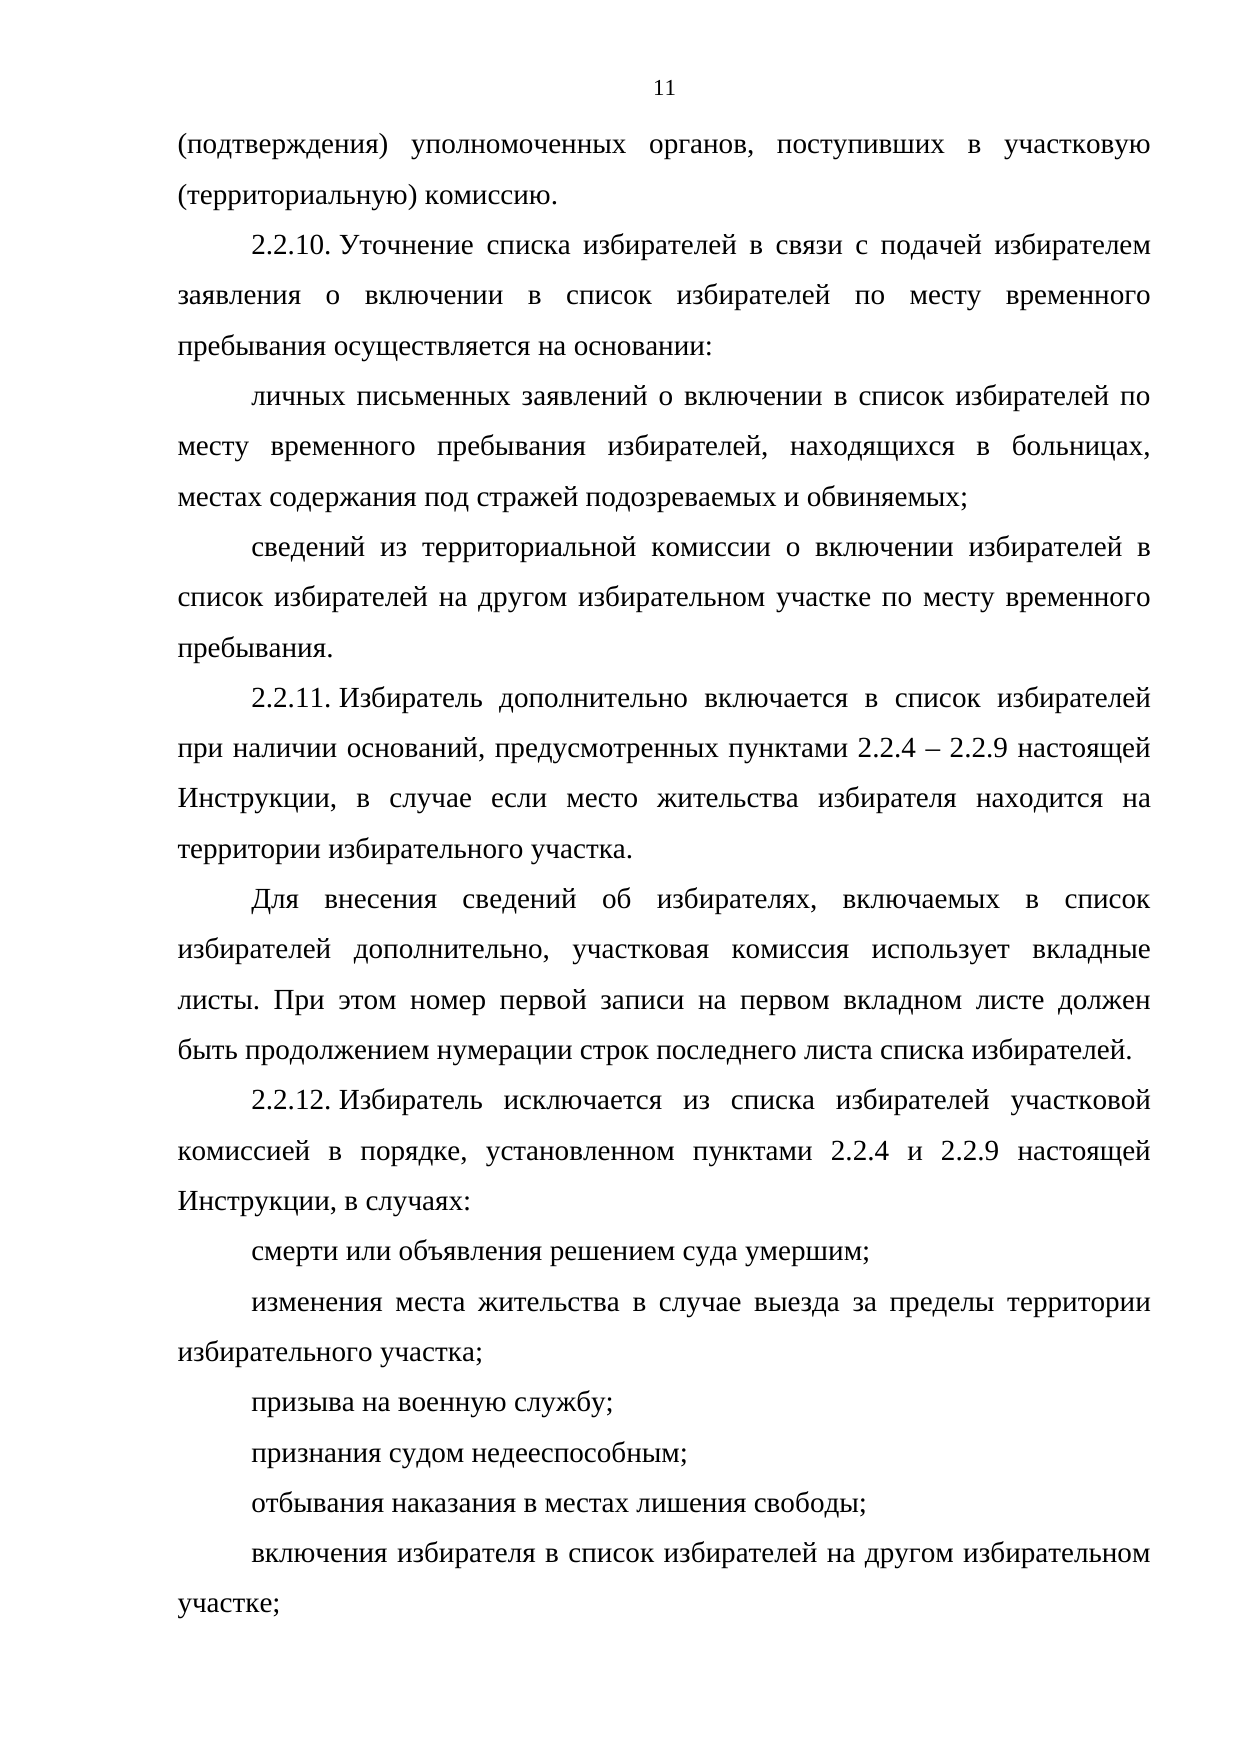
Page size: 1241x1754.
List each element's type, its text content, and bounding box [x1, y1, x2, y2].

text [177, 127, 1152, 210]
text 2.2.12. Избиратель исключается из списка избирателей участковой комиссией в порядке, установленном пунктами 2.2.4 и 2.2.9 настоящей Инструкции, в случаях: [177, 1082, 1152, 1217]
text смерти или объявления решением суда умершим; [177, 1233, 1152, 1267]
text личных письменных заявлений о включении в список избирателей по месту временного пребывания избирателей, находящихся в больницах, местах содержания под стражей подозреваемых и обвиняемых; [177, 378, 1152, 512]
text 2.2.11. Избиратель дополнительно включается в список избирателей при наличии оснований, предусмотренных пунктами 2.2.4 – 2.2.9 настоящей Инструкции, в случае если место жительства избирателя находится на территории избирательного участка. [177, 680, 1152, 864]
text сведений из территориальной комиссии о включении избирателей в список избирателей на другом избирательном участке по месту временного пребывания. [177, 529, 1152, 663]
text призыва на военную службу; [177, 1384, 1152, 1418]
text включения избирателя в список избирателей на другом избирательном участке; [177, 1535, 1152, 1619]
text Для внесения сведений об избирателях, включаемых в список избирателей дополнительно, участковая комиссия использует вкладные листы. При этом номер первой записи на первом вкладном листе должен быть продолжением нумерации строк последнего листа списка избирателей. [177, 881, 1152, 1066]
text признания судом недееспособным; [177, 1435, 1152, 1468]
text изменения места жительства в случае выезда за пределы территории избирательного участка; [177, 1284, 1152, 1368]
text 2.2.10. Уточнение списка избирателей в связи с подачей избирателем заявления о включении в список избирателей по месту временного пребывания осуществляется на основании: [177, 227, 1152, 361]
text отбывания наказания в местах лишения свободы; [177, 1485, 1152, 1518]
